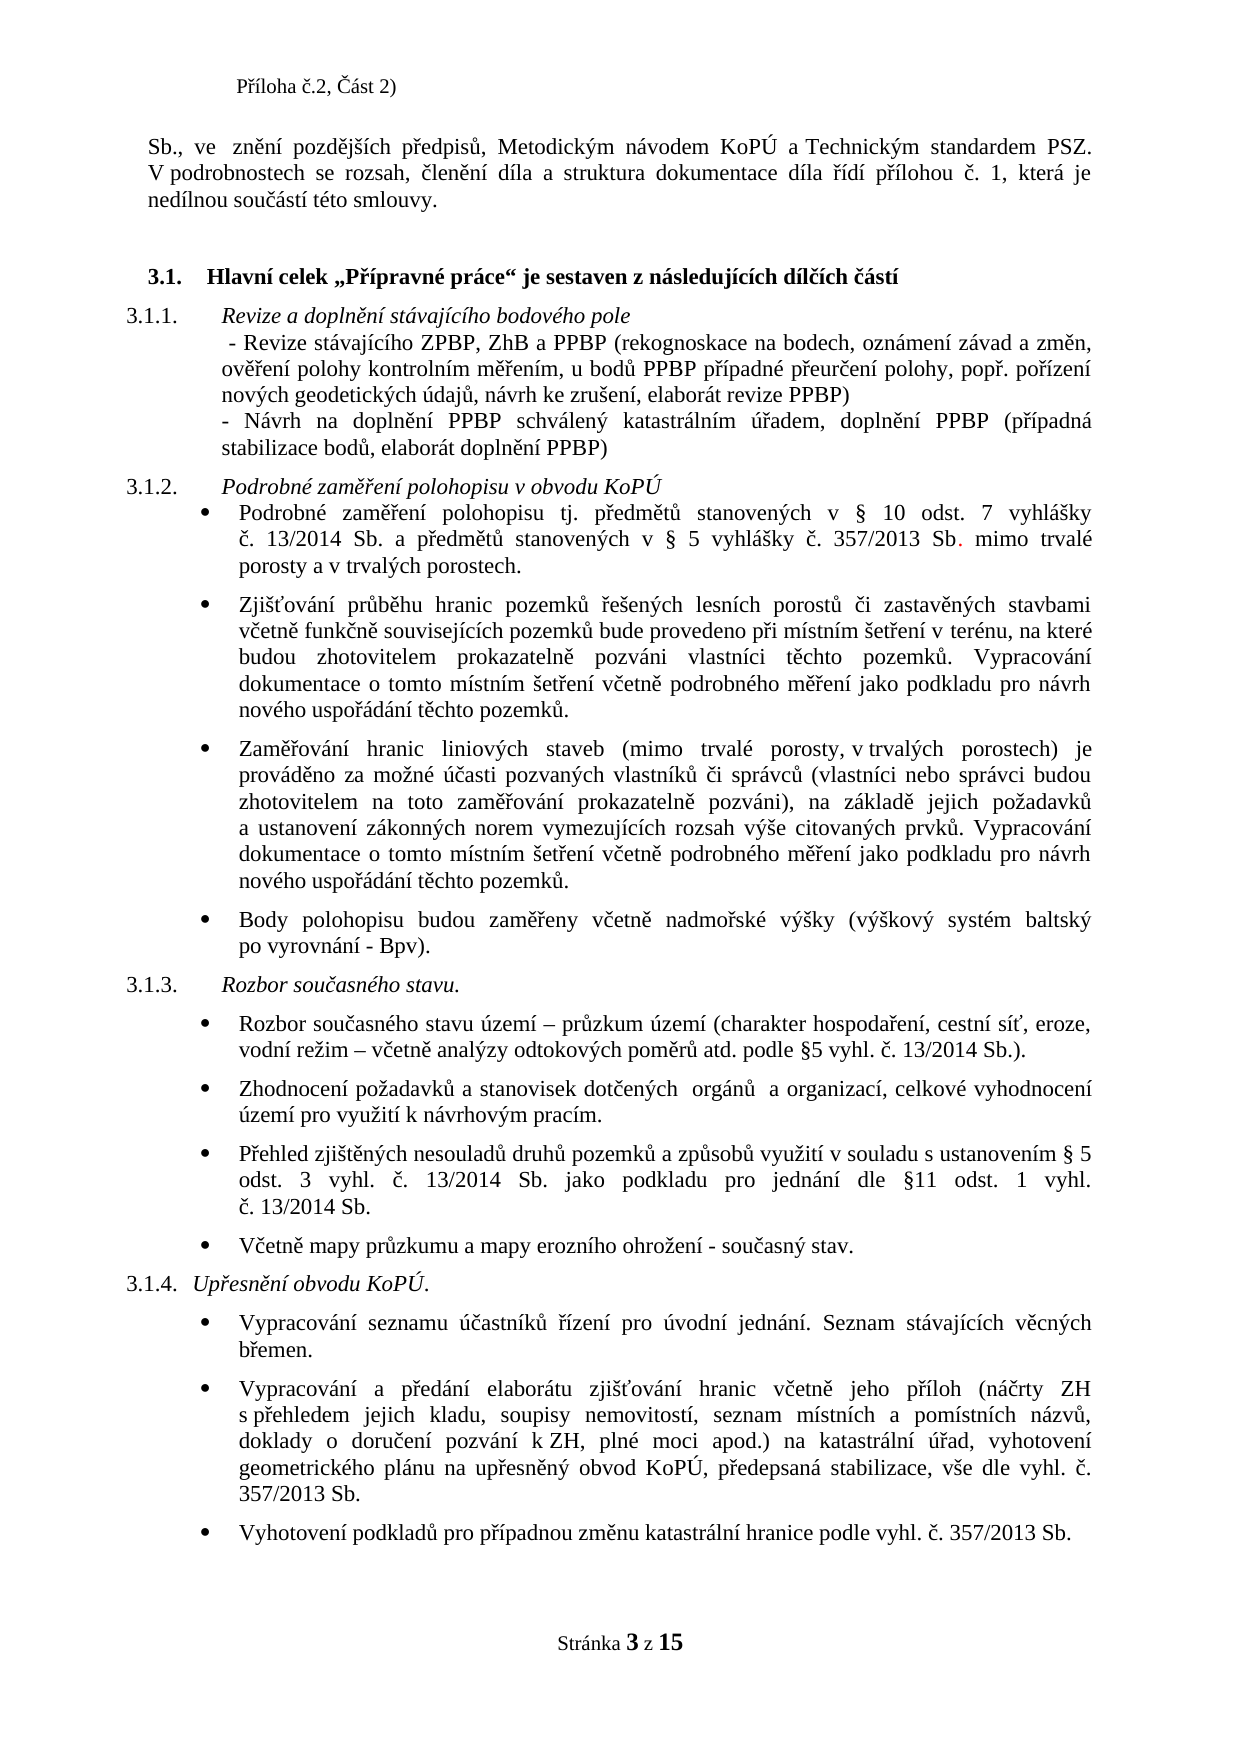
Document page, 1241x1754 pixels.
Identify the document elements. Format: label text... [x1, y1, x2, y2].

list Vyhotovení podkladů pro případnou změnu katastrální hranice podle vyhl. č. 357/2013 Sb. [201, 1519, 1093, 1545]
list - Návrh na doplnění PPBP schválený katastrálním úřadem, doplnění PPBP (případná stabilizace bodů, elaborát doplnění PPBP) [221, 408, 1093, 460]
list Zjišťování průběhu hranic pozemků řešených lesních porostů či zastavěných stavbami včetně funkčně souvisejících pozemků bude provedeno při místním šetření v terénu, na které budou zhotovitelem prokazatelně pozváni vlastníci těchto pozemků. Vypracování dokumentace o tomto místním šetření včetně podrobného měření jako podkladu pro návrh nového uspořádání těchto pozemků. [201, 591, 1093, 722]
list Zhodnocení požadavků a stanovisek dotčených orgánů a organizací, celkové vyhodnocení území pro využití k návrhovým pracím. [201, 1075, 1093, 1128]
list Hlavní celek „Přípravné práce“ je sestaven z následujících dílčích částí [148, 263, 1093, 290]
list Upřesnění obvodu KoPÚ. [126, 1271, 1093, 1297]
list Vypracování seznamu účastníků řízení pro úvodní jednání. Seznam stávajících věcných břemen. [201, 1309, 1093, 1362]
list Revize a doplnění stávajícího bodového pole [126, 302, 1093, 328]
list Přehled zjištěných nesouladů druhů pozemků a způsobů využití v souladu s ustanovením § 5 odst. 3 vyhl. č. 13/2014 Sb. jako podkladu pro jednání dle §11 odst. 1 vyhl. č. 13/2014 Sb. [201, 1140, 1093, 1219]
list Podrobné zaměření polohopisu tj. předmětů stanovených v § 10 odst. 7 vyhlášky č. 13/2014 Sb. a předmětů stanovených v § 5 vyhlášky č. 357/2013 Sb. mimo trvalé porosty a v trvalých porostech. [201, 499, 1093, 578]
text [148, 133, 1093, 212]
list Podrobné zaměření polohopisu v obvodu KoPÚ [126, 473, 1093, 499]
list Zaměřování hranic liniových staveb (mimo trvalé porosty, v trvalých porostech) je prováděno za možné účasti pozvaných vlastníků či správců (vlastníci nebo správci budou zhotovitelem na toto zaměřování prokazatelně pozváni), na základě jejich požadavků a ustanovení zákonných norem vymezujících rozsah výše citovaných prvků. Vypracování dokumentace o tomto místním šetření včetně podrobného měření jako podkladu pro návrh nového uspořádání těchto pozemků. [201, 735, 1093, 893]
list Včetně mapy průzkumu a mapy erozního ohrožení - současný stav. [201, 1232, 1093, 1258]
list - Revize stávajícího ZPBP, ZhB a PPBP (rekognoskace na bodech, oznámení závad a změn, ověření polohy kontrolním měřením, u bodů PPBP případné přeurčení polohy, popř. pořízení nových geodetických údajů, návrh ke zrušení, elaborát revize PPBP) [221, 328, 1093, 408]
list Rozbor současného stavu. [126, 971, 1093, 997]
list Vypracování a předání elaborátu zjišťování hranic včetně jeho příloh (náčrty ZH s přehledem jejich kladu, soupisy nemovitostí, seznam místních a pomístních názvů, doklady o doručení pozvání k ZH, plné moci apod.) na katastrální úřad, vyhotovení geometrického plánu na upřesněný obvod KoPÚ, předepsaná stabilizace, vše dle vyhl. č. 357/2013 Sb. [201, 1374, 1093, 1506]
list Body polohopisu budou zaměřeny včetně nadmořské výšky (výškový systém baltský po vyrovnání - Bpv). [201, 906, 1093, 958]
list Rozbor současného stavu území – průzkum území (charakter hospodaření, cestní síť, eroze, vodní režim – včetně analýzy odtokových poměrů atd. podle §5 vyhl. č. 13/2014 Sb.). [201, 1010, 1093, 1062]
